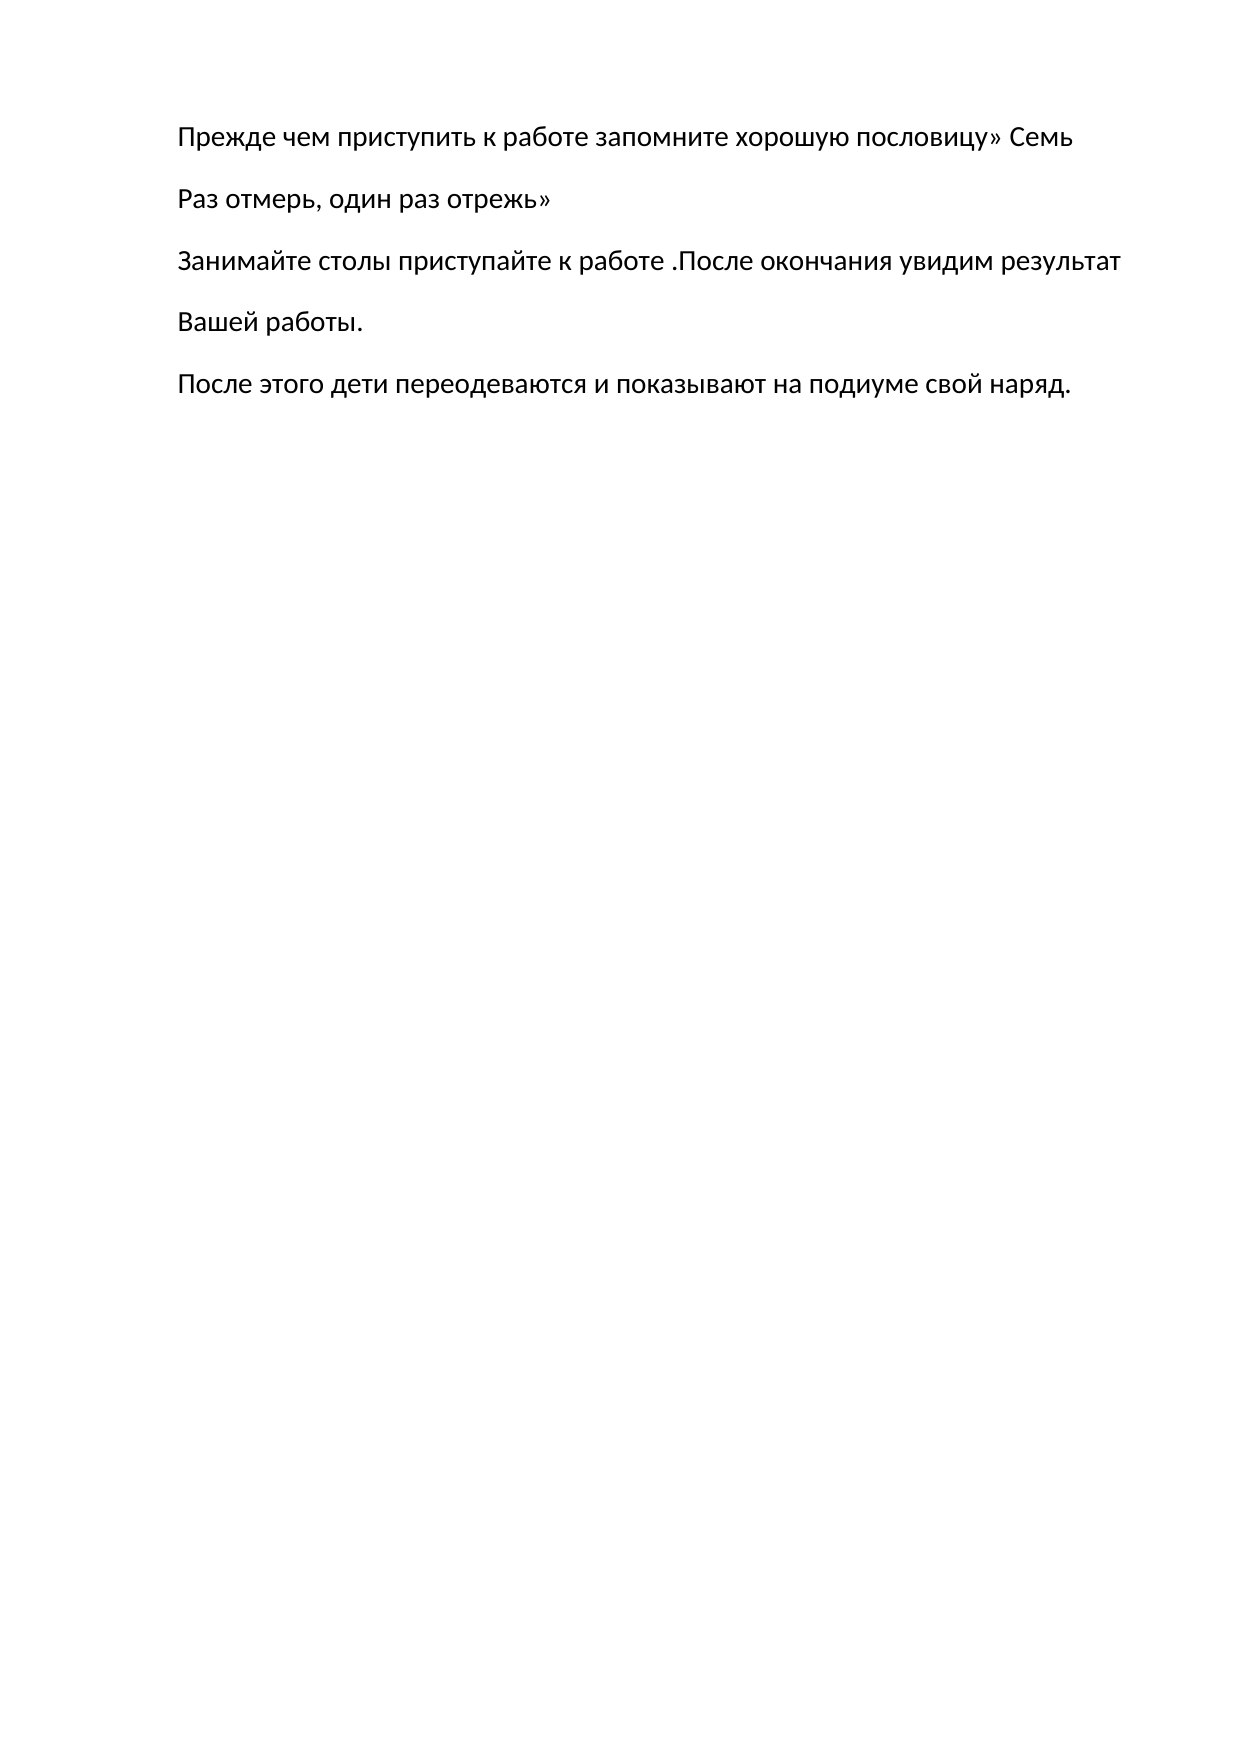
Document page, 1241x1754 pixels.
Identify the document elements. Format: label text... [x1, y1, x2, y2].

text Занимайте столы приступайте к работе .После окончания увидим результат [177, 242, 1152, 277]
text После этого дети переодеваются и показывают на подиуме свой наряд. [177, 365, 1152, 401]
text Раз отмерь, один раз отрежь» [177, 180, 1152, 216]
text Вашей работы. [177, 303, 1152, 339]
text Прежде чем приступить к работе запомните хорошую пословицу» Семь [177, 118, 1152, 154]
